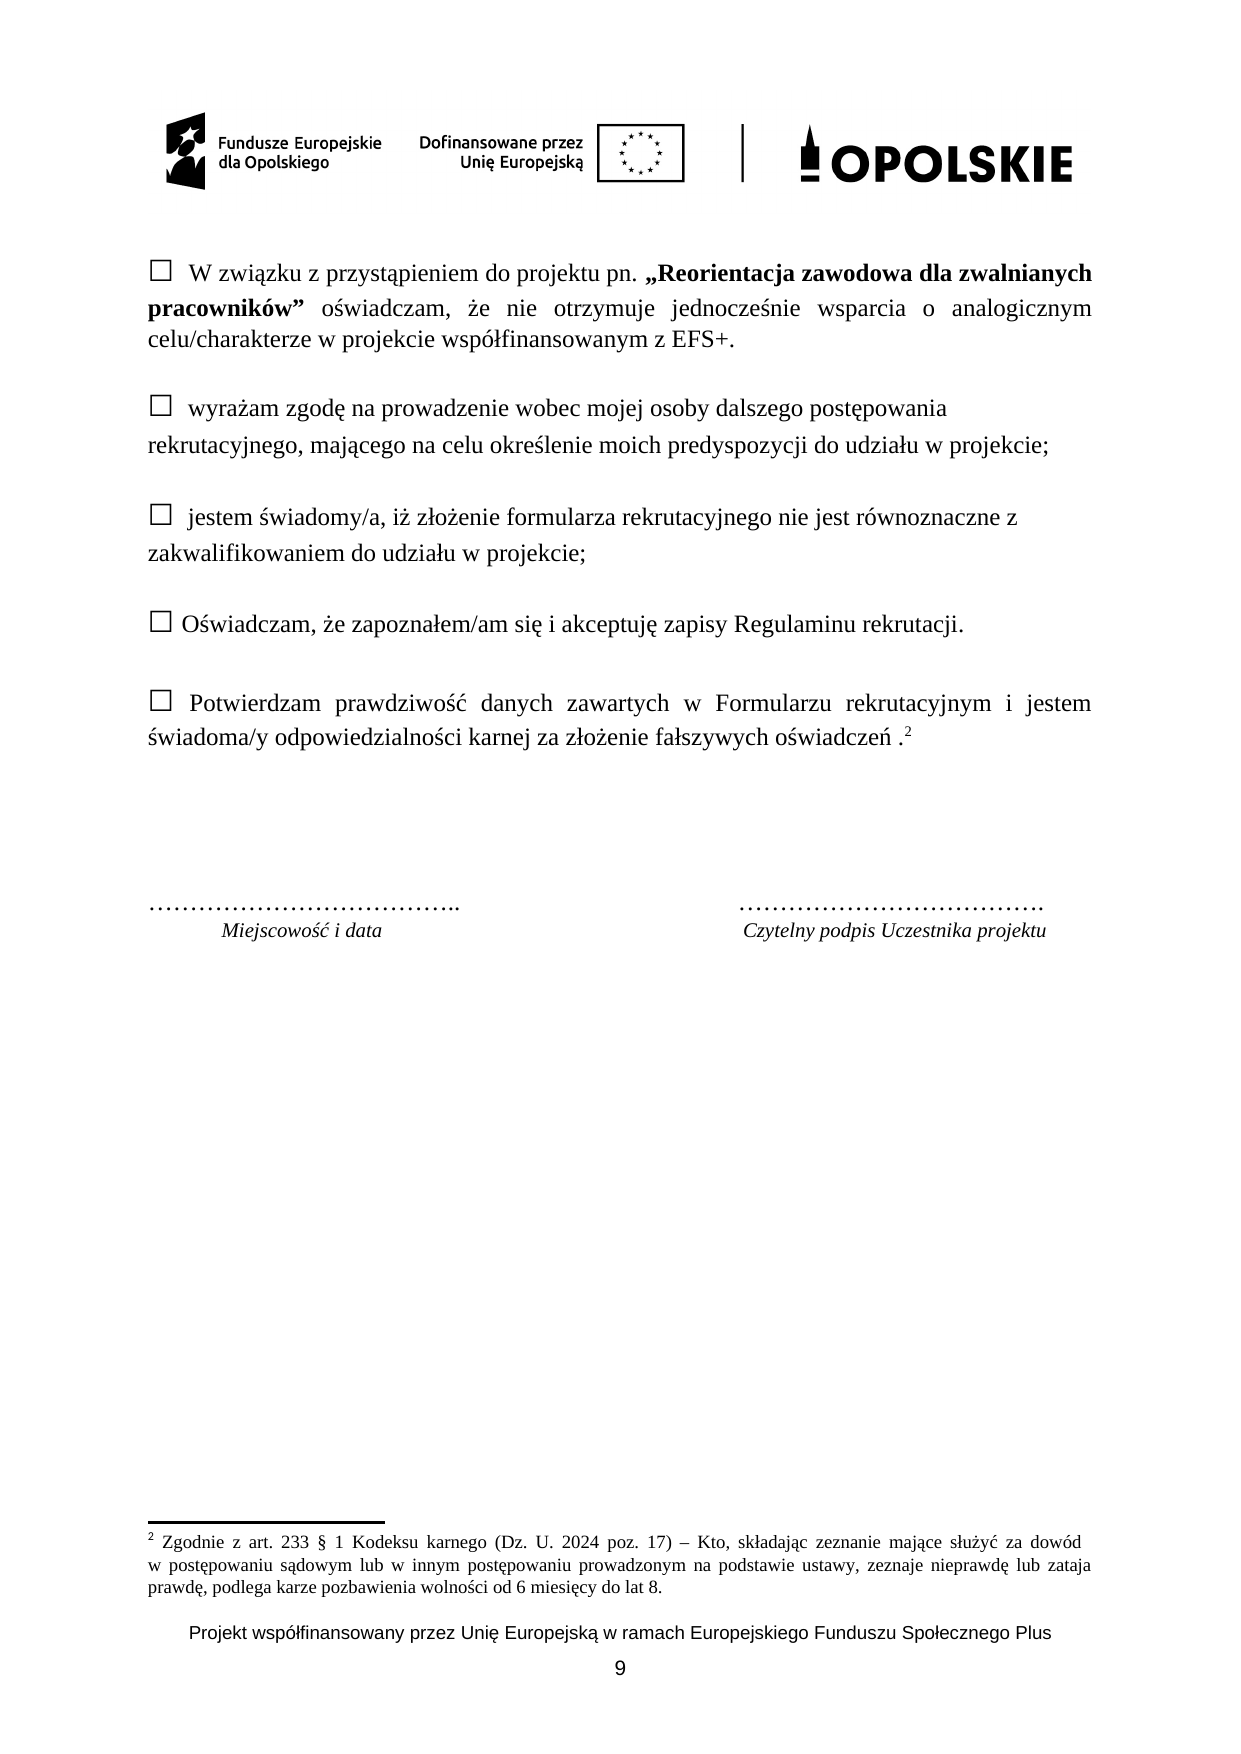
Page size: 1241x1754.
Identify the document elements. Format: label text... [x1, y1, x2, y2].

text ……………………………….. ………………………………. [148, 887, 1092, 915]
text Potwierdzam prawdziwość danych zawartych w Formularzu rekrutacyjnym i jestem świadoma/y odpowiedzialności karnej za złożenie fałszywych oświadczeń . [148, 680, 1092, 751]
text jestem świadomy/a, iż złożenie formularza rekrutacyjnego nie jest równoznaczne z zakwalifikowaniem do udziału w projekcie; [148, 494, 1092, 566]
picture [147, 90, 1092, 214]
text W związku z przystąpieniem do projektu pn. „Reorientacja zawodowa dla zwalnianych pracowników” oświadczam, że nie otrzymuje jednocześnie wsparcia o analogicznym celu/charakterze w projekcie współfinansowanym z EFS+. [148, 251, 1092, 352]
text Miejscowość i data Czytelny podpis Uczestnika projektu [154, 918, 1092, 942]
text Oświadczam, że zapoznałem/am się i akceptuję zapisy Regulaminu rekrutacji. [148, 602, 1092, 641]
text wyrażam zgodę na prowadzenie wobec mojej osoby dalszego postępowania rekrutacyjnego, mającego na celu określenie moich predyspozycji do udziału w projekcie; [148, 386, 1092, 458]
